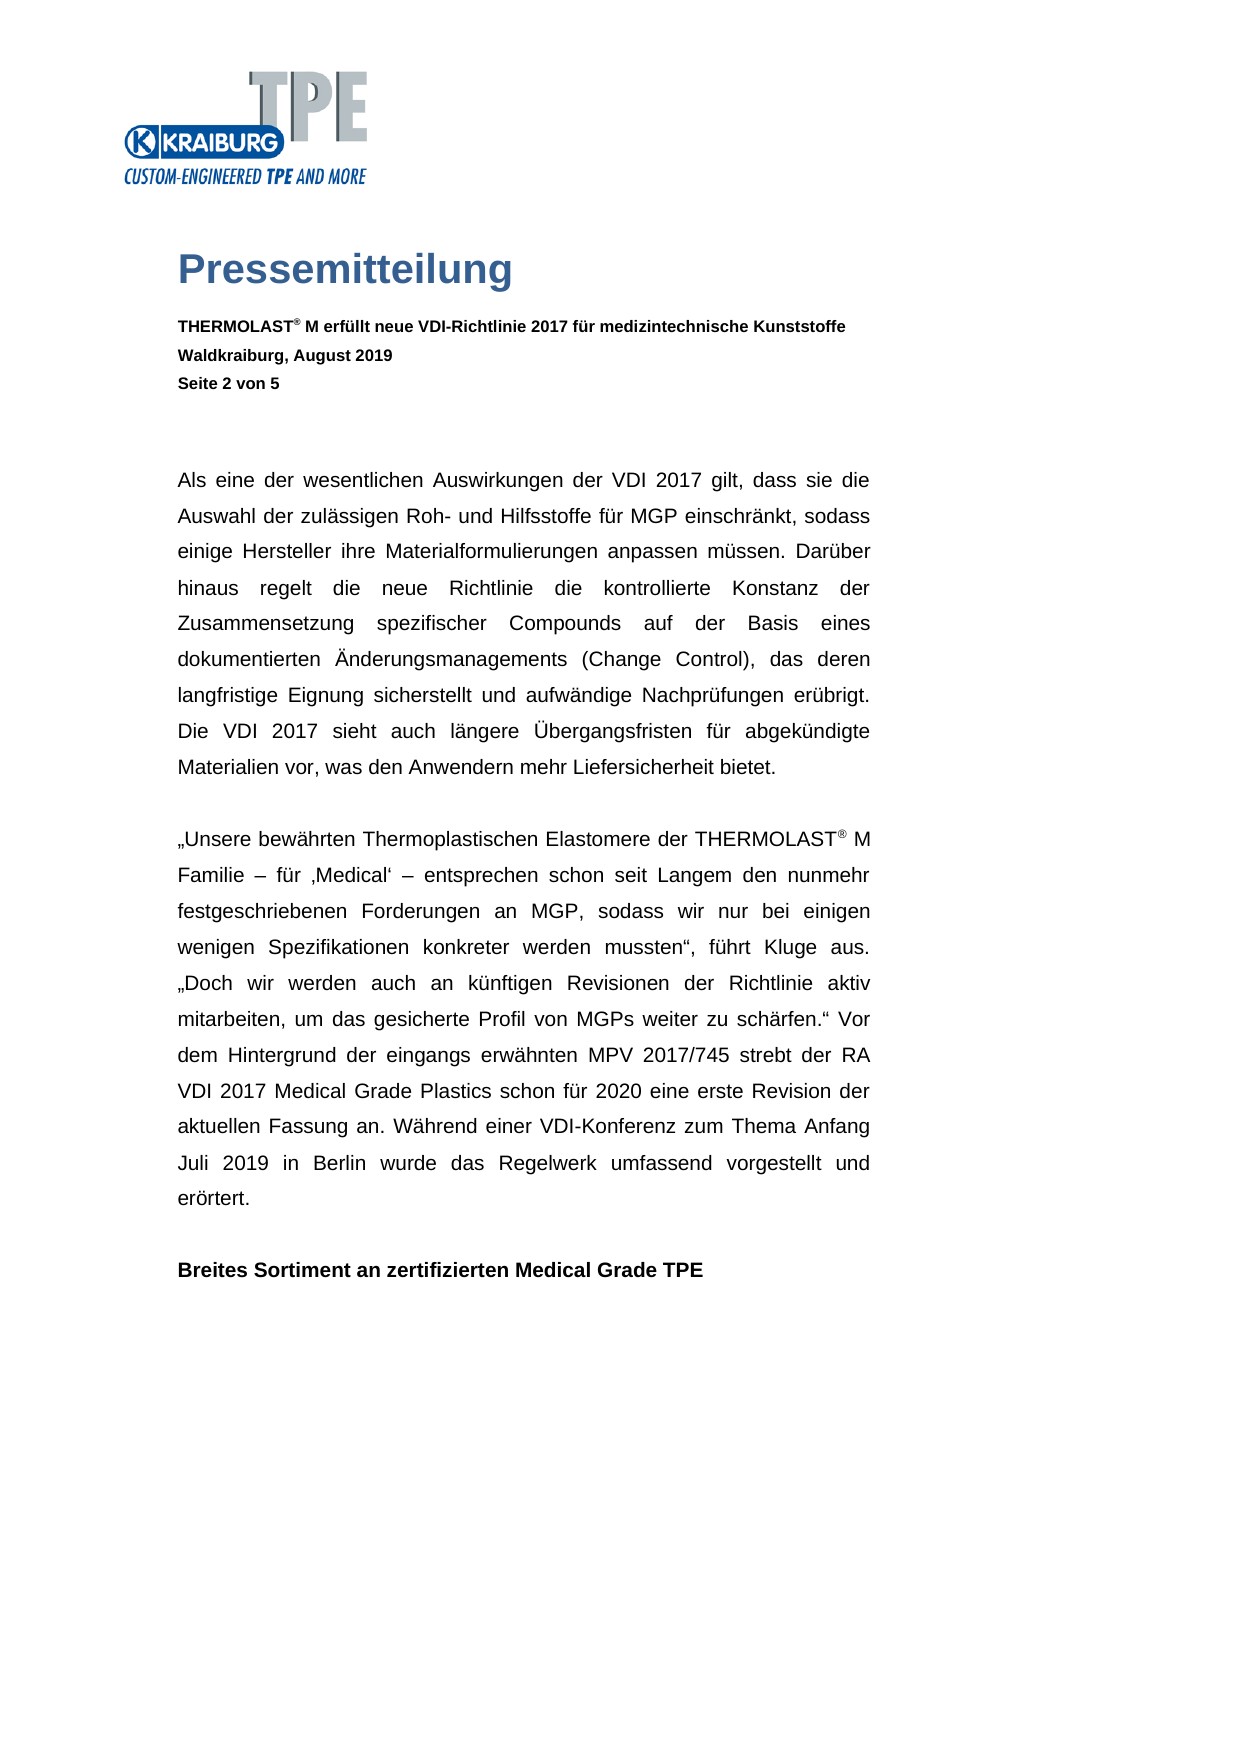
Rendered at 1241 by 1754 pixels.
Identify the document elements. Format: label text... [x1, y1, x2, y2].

picture [112, 55, 379, 200]
text Breites Sortiment an zertifizierten Medical Grade TPE [177, 1258, 871, 1282]
text Als eine der wesentlichen Auswirkungen der VDI 2017 gilt, dass sie die Auswahl der zulässigen Roh- und Hilfsstoffe für MGP einschränkt, sodass einige Hersteller ihre Materialformulierungen anpassen müssen. Darüber hinaus regelt die neue Richtlinie die kontrollierte Konstanz der Zusammensetzung spezifischer Compounds auf der Basis eines dokumentierten Änderungsmanagements (Change Control), das deren langfristige Eignung sicherstellt und aufwändige Nachprüfungen erübrigt. Die VDI 2017 sieht auch längere Übergangsfristen für abgekündigte Materialien vor, was den Anwendern mehr Liefersicherheit bietet. [177, 467, 871, 779]
text „Unsere bewährten Thermoplastischen Elastomere der THERMOLAST® M Familie – für ‚Medical‘ – entsprechen schon seit Langem den nunmehr festgeschriebenen Forderungen an MGP, sodass wir nur bei einigen wenigen Spezifikationen konkreter werden mussten“, führt Kluge aus. „Doch wir werden auch an künftigen Revisionen der Richtlinie aktiv mitarbeiten, um das gesicherte Profil von MGPs weiter zu schärfen.“ Vor dem Hintergrund der eingangs erwähnten MPV 2017/745 strebt der RA VDI 2017 Medical Grade Plastics schon für 2020 eine erste Revision der aktuellen Fassung an. Während einer VDI-Konferenz zum Thema Anfang Juli 2019 in Berlin wurde das Regelwerk umfassend vorgestellt und erörtert. [177, 827, 871, 1210]
